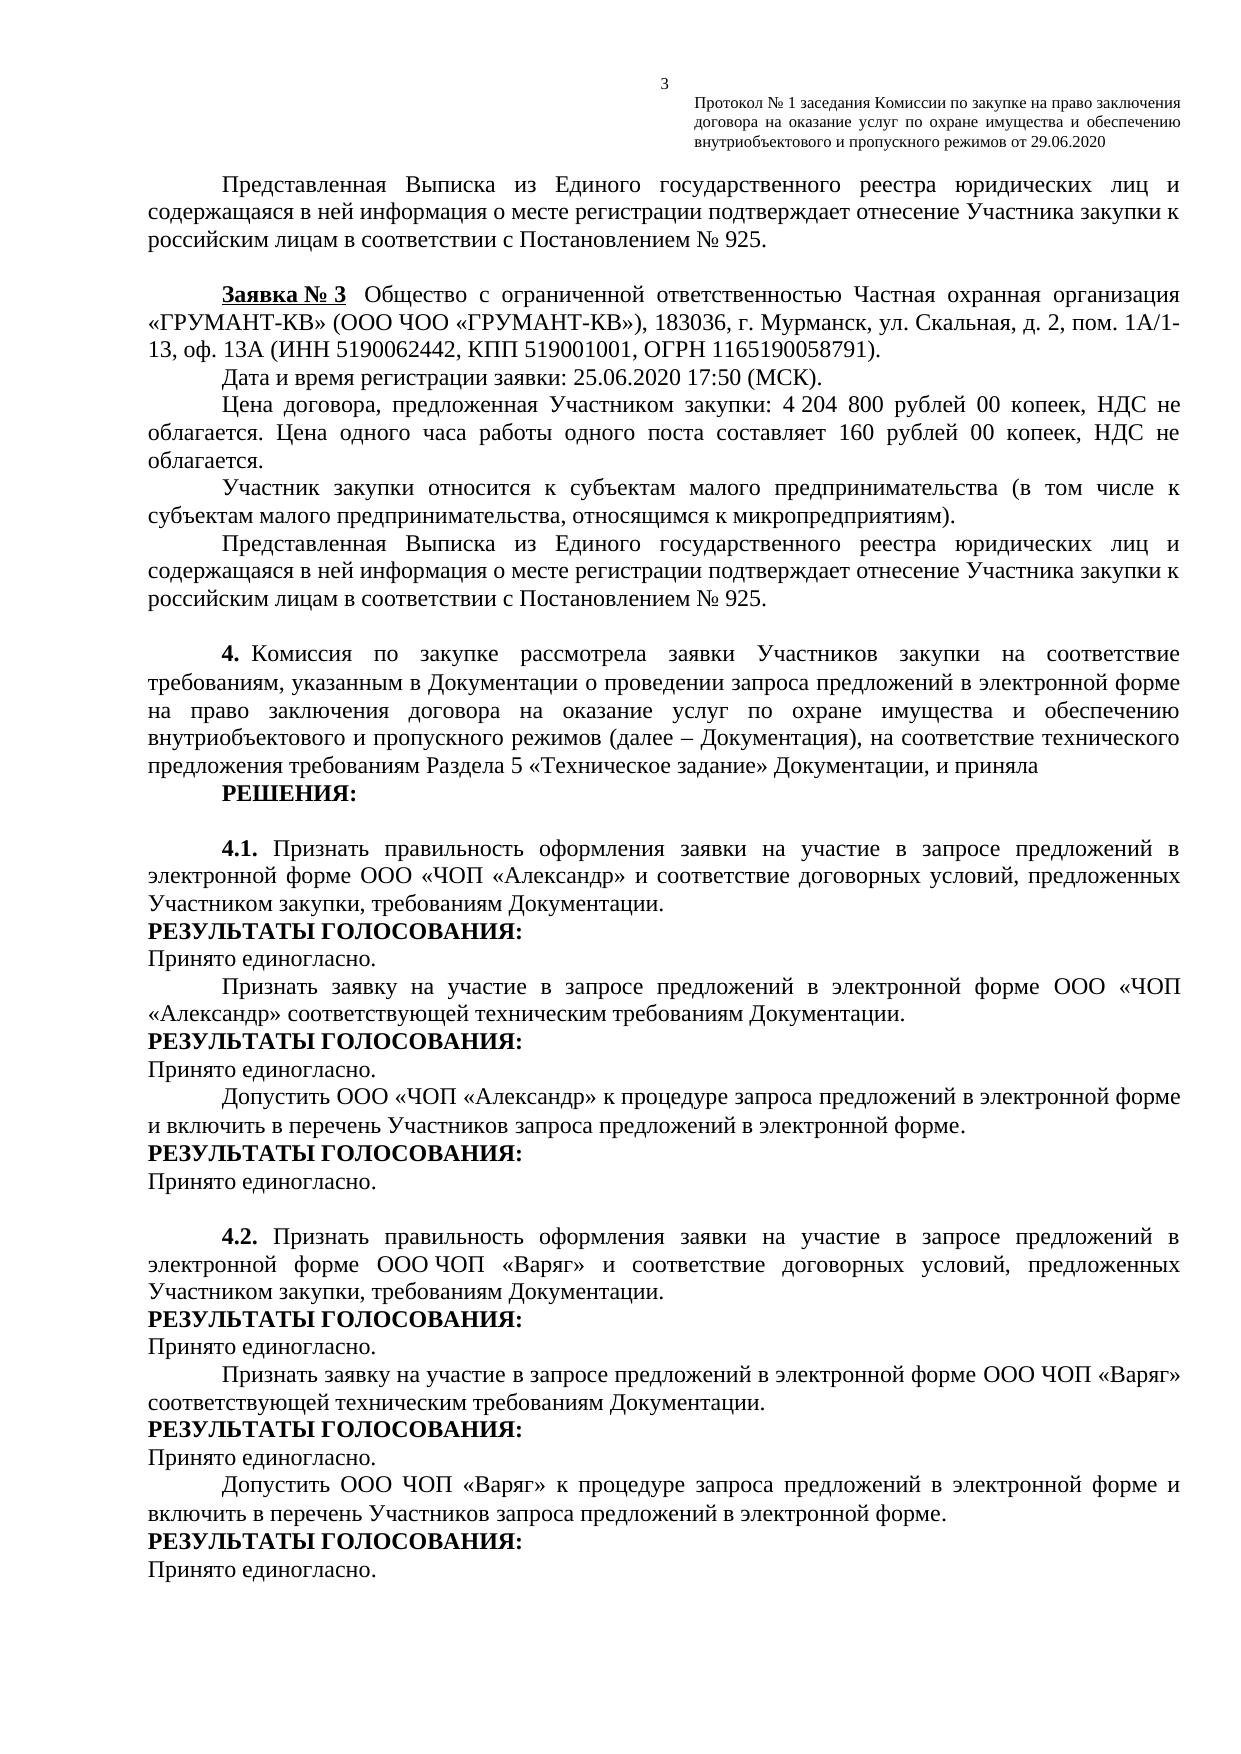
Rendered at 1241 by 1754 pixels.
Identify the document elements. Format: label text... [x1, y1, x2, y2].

text Принято единогласно. [148, 1167, 1181, 1194]
text 4.2. Признать правильность оформления заявки на участие в запросе предложений в электронной форме ООО ЧОП «Варяг» и соответствие договорных условий, предложенных Участником закупки, требованиям Документации. [148, 1222, 1181, 1305]
list Комиссия по закупке рассмотрела заявки Участников закупки на соответствие требованиям, указанным в Документации о проведении запроса предложений в электронной форме на право заключения договора на оказание услуг по охране имущества и обеспечению внутриобъектового и пропускного режимов (далее – Документация), на соответствие технического предложения требованиям Раздела 5 «Техническое задание» Документации, и приняла [148, 639, 1181, 779]
text Представленная Выписка из Единого государственного реестра юридических лиц и содержащаяся в ней информация о месте регистрации подтверждает отнесение Участника закупки к российским лицам в соответствии с Постановлением № 925. [148, 170, 1181, 252]
text РЕЗУЛЬТАТЫ ГОЛОСОВАНИЯ: [148, 1415, 1181, 1443]
text Принято единогласно. [148, 1555, 1181, 1582]
text Признать заявку на участие в запросе предложений в электронной форме ООО «ЧОП «Александр» соответствующей техническим требованиям Документации. [148, 972, 1181, 1027]
text РЕЗУЛЬТАТЫ ГОЛОСОВАНИЯ: [148, 1139, 1181, 1167]
text Представленная Выписка из Единого государственного реестра юридических лиц и содержащаяся в ней информация о месте регистрации подтверждает отнесение Участника закупки к российским лицам в соответствии с Постановлением № 925. [148, 528, 1181, 611]
text 4.1. Признать правильность оформления заявки на участие в запросе предложений в электронной форме ООО «ЧОП «Александр» и соответствие договорных условий, предложенных Участником закупки, требованиям Документации. [148, 834, 1181, 917]
text РЕЗУЛЬТАТЫ ГОЛОСОВАНИЯ: [148, 1527, 1181, 1555]
text РЕШЕНИЯ: [148, 779, 1181, 806]
subtitle Участник закупки относится к субъектам малого предпринимательства (в том числе к субъектам малого предпринимательства, относящимся к микропредприятиям). [148, 473, 1181, 528]
text РЕЗУЛЬТАТЫ ГОЛОСОВАНИЯ: [148, 1305, 1181, 1332]
text Допустить ООО «ЧОП «Александр» к процедуре запроса предложений в электронной форме и включить в перечень Участников запроса предложений в электронной форме. [148, 1082, 1181, 1139]
subtitle Дата и время регистрации заявки: 25.06.2020 17:50 (МСК). [148, 363, 1181, 391]
text РЕЗУЛЬТАТЫ ГОЛОСОВАНИЯ: [148, 917, 1181, 944]
text РЕЗУЛЬТАТЫ ГОЛОСОВАНИЯ: [148, 1027, 1181, 1055]
text Принято единогласно. [148, 1055, 1181, 1082]
subtitle Заявка № 3 Общество с ограниченной ответственностью Частная охранная организация «ГРУМАНТ-КВ» (ООО ЧОО «ГРУМАНТ-КВ»), 183036, г. Мурманск, ул. Скальная, д. 2, пом. 1А/1-13, оф. 13А (ИНН 5190062442, КПП 519001001, ОГРН 1165190058791). [148, 280, 1181, 363]
text Принято единогласно. [148, 944, 1181, 972]
text Принято единогласно. [148, 1332, 1181, 1360]
text Признать заявку на участие в запросе предложений в электронной форме ООО ЧОП «Варяг» соответствующей техническим требованиям Документации. [148, 1360, 1181, 1415]
subtitle Цена договора, предложенная Участником закупки: 4 204 800 рублей 00 копеек, НДС не облагается. Цена одного часа работы одного поста составляет 160 рублей 00 копеек, НДС не облагается. [148, 391, 1181, 473]
text Принято единогласно. [148, 1443, 1181, 1470]
text Допустить ООО ЧОП «Варяг» к процедуре запроса предложений в электронной форме и включить в перечень Участников запроса предложений в электронной форме. [148, 1470, 1181, 1527]
